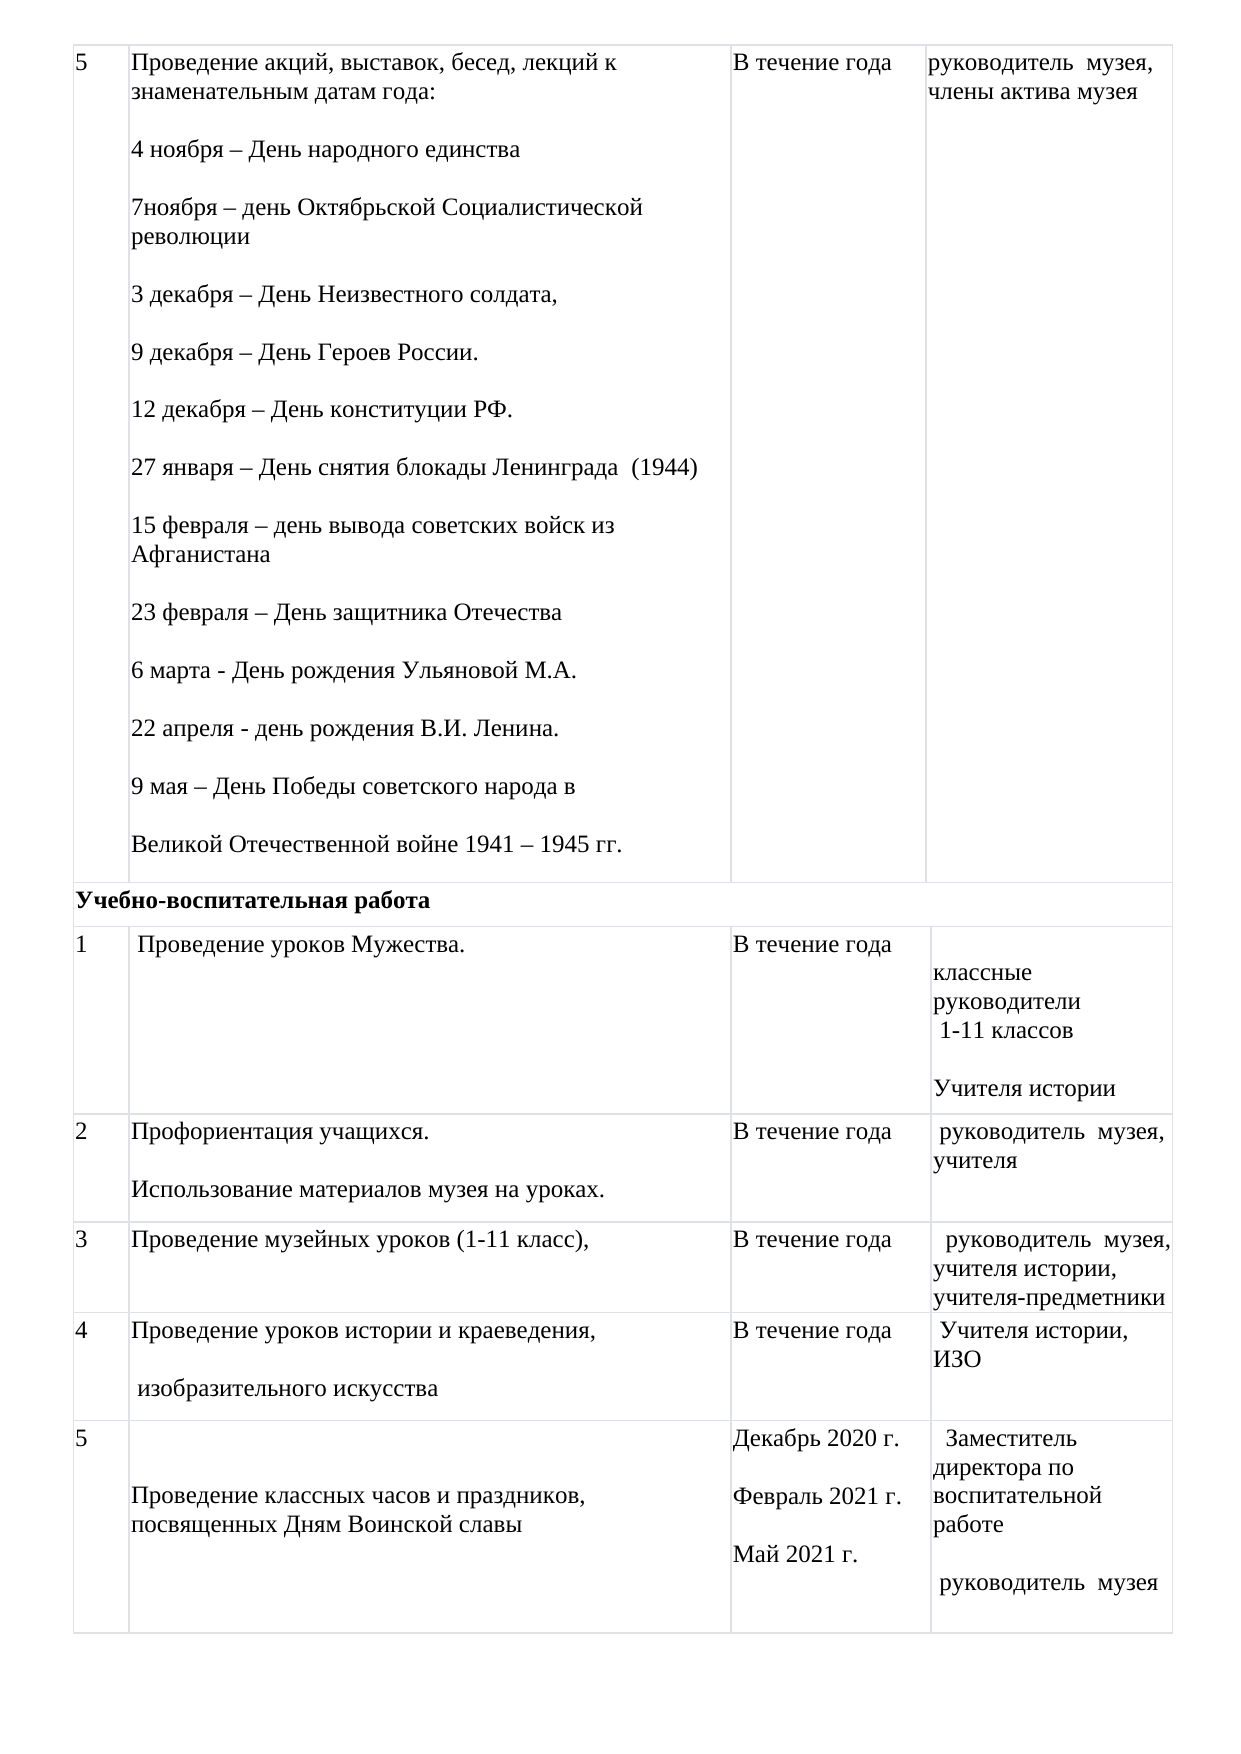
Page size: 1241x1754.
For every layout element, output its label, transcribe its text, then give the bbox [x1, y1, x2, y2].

table_cell Проведение классных часов и праздников, посвященных Дням Воинской славы [130, 1421, 730, 1632]
table_cell руководитель музея, члены актива музея [927, 46, 1172, 882]
table_cell 2 [74, 1115, 128, 1221]
table_cell Профориентация учащихся. Использование материалов музея на уроках. [130, 1115, 730, 1221]
table_cell 1 [74, 927, 128, 1113]
table_cell Учебно-воспитательная работа [74, 883, 1172, 926]
table_cell Проведение уроков Мужества. [130, 927, 730, 1113]
table_cell В течение года [732, 1313, 930, 1420]
table_cell Заместитель директора по воспитательной работе руководитель музея [932, 1421, 1172, 1632]
table_cell В течение года [732, 1115, 930, 1221]
table_cell 5 [74, 46, 128, 882]
table_cell Проведение уроков истории и краеведения, изобразительного искусства [130, 1313, 730, 1420]
table_cell В течение года [732, 1223, 930, 1312]
table_cell руководитель музея, учителя [932, 1115, 1172, 1221]
table_cell 5 [74, 1421, 128, 1632]
table_cell 4 [74, 1313, 128, 1420]
table_cell Учителя истории, ИЗО [932, 1313, 1172, 1420]
table_cell 3 [74, 1223, 128, 1312]
table_cell Проведение музейных уроков (1-11 класс), [130, 1223, 730, 1312]
table_cell руководитель музея, учителя истории, учителя-предметники [932, 1223, 1172, 1312]
table_cell Декабрь 2020 г. Февраль 2021 г. Май 2021 г. [732, 1421, 930, 1632]
table_cell классные руководители 1-11 классов Учителя истории [932, 927, 1172, 1113]
table_cell В течение года [732, 927, 930, 1113]
table_cell В течение года [732, 46, 925, 882]
table_cell Проведение акций, выставок, бесед, лекций к знаменательным датам года: 4 ноября – День народного единства 7ноября – день Октябрьской Социалистической революции 3 декабря – День Неизвестного солдата, 9 декабря – День Героев России. 12 декабря – День конституции РФ. 27 января – День снятия блокады Ленинграда (1944) 15 февраля – день вывода советских войск из Афганистана 23 февраля – День защитника Отечества 6 марта - День рождения Ульяновой М.А. 22 апреля - день рождения В.И. Ленина. 9 мая – День Победы советского народа в Великой Отечественной войне 1941 – 1945 гг. [130, 46, 730, 882]
